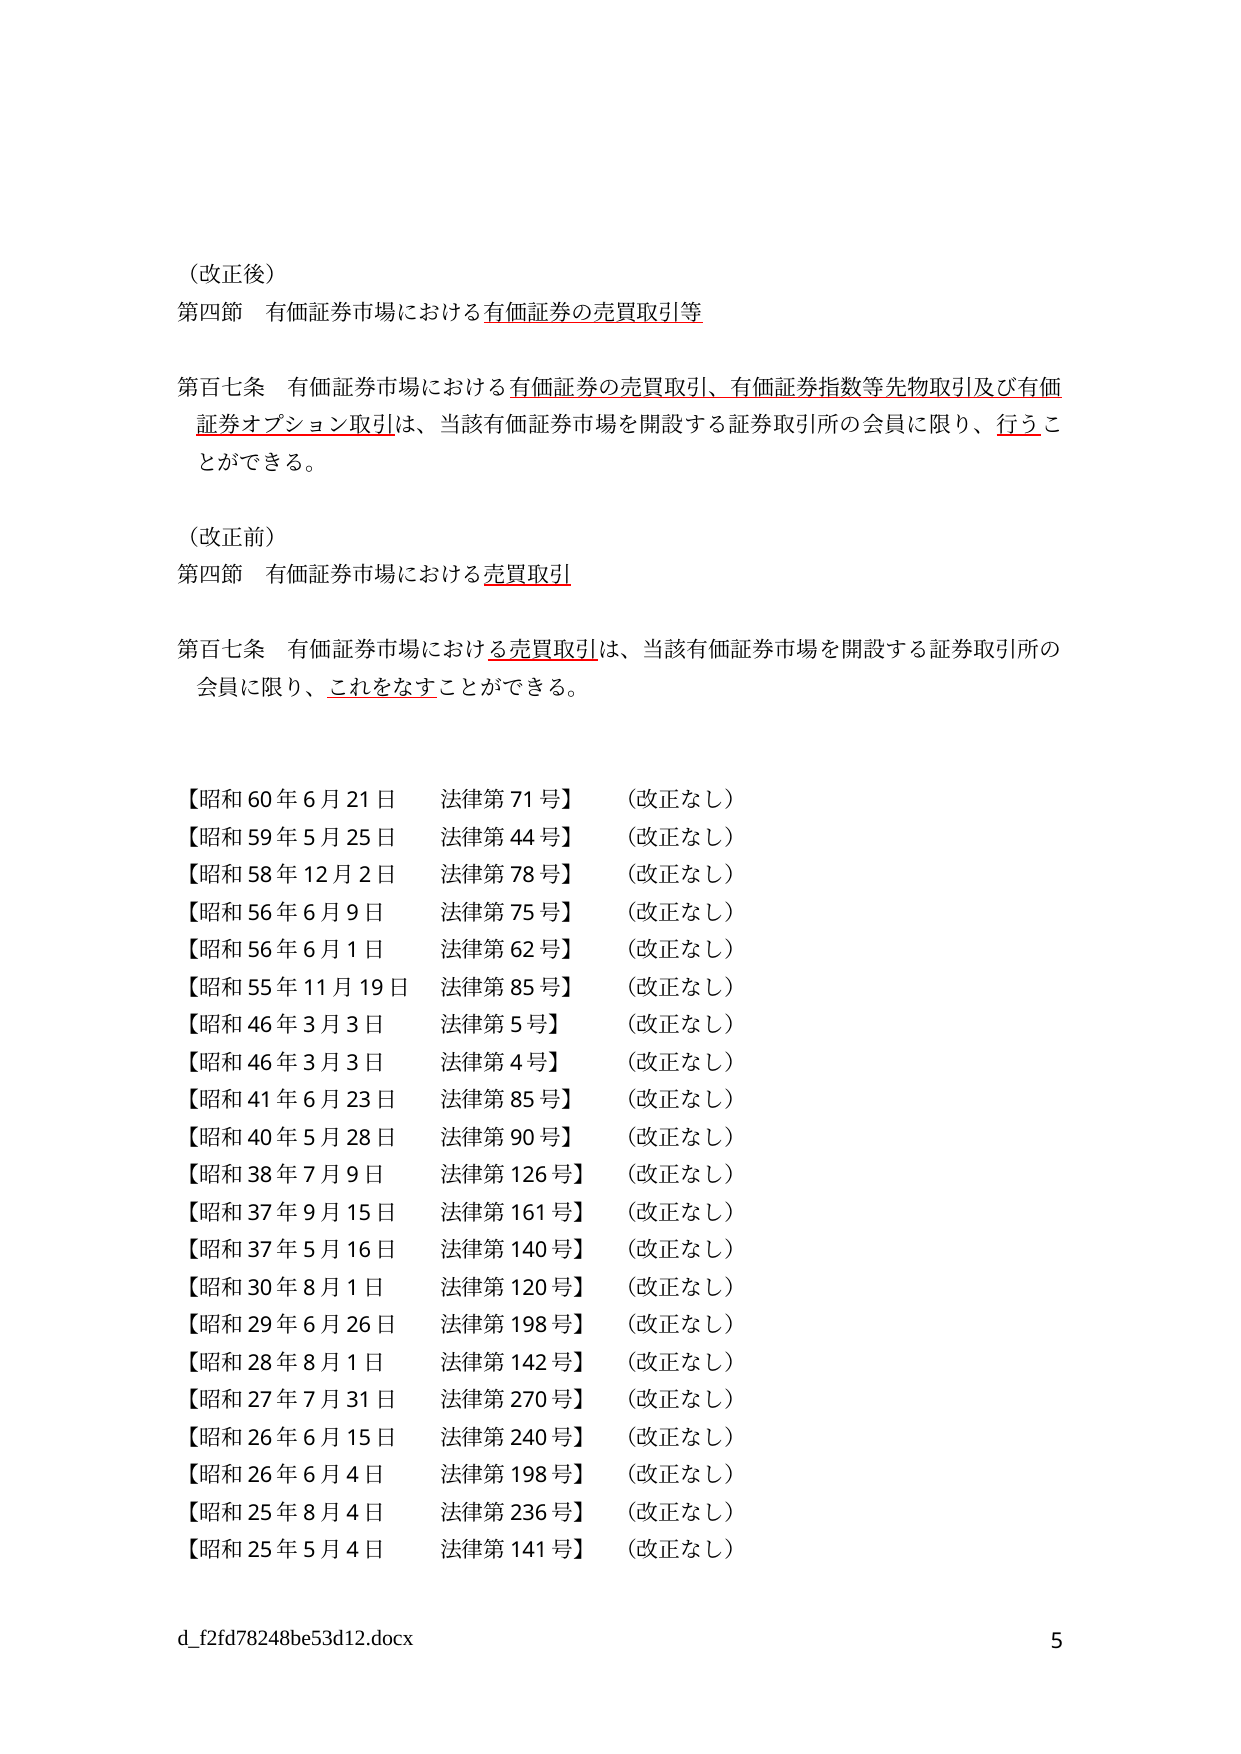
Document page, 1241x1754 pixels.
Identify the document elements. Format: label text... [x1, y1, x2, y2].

text 【昭和26年6月4日 法律第198号】 （改正なし） [177, 1454, 1063, 1492]
text 第百七条 有価証券市場における売買取引は、当該有価証券市場を開設する証券取引所の会員に限り、これをなすことができる。 [177, 629, 1063, 704]
text 【昭和59年5月25日 法律第44号】 （改正なし） [177, 817, 1063, 854]
text 【昭和56年6月9日 法律第75号】 （改正なし） [177, 892, 1063, 929]
text 第四節 有価証券市場における売買取引 [177, 554, 1063, 592]
text 【昭和37年9月15日 法律第161号】 （改正なし） [177, 1192, 1063, 1229]
text 【昭和41年6月23日 法律第85号】 （改正なし） [177, 1079, 1063, 1117]
text 【昭和25年5月4日 法律第141号】 （改正なし） [177, 1529, 1063, 1567]
text 【昭和30年8月1日 法律第120号】 （改正なし） [177, 1267, 1063, 1304]
text 【昭和60年6月21日 法律第71号】 （改正なし） [177, 779, 1063, 817]
text 【昭和28年8月1日 法律第142号】 （改正なし） [177, 1342, 1063, 1379]
text 【昭和40年5月28日 法律第90号】 （改正なし） [177, 1117, 1063, 1154]
text 【昭和27年7月31日 法律第270号】 （改正なし） [177, 1379, 1063, 1417]
text 【昭和29年6月26日 法律第198号】 （改正なし） [177, 1304, 1063, 1342]
text 第百七条 有価証券市場における有価証券の売買取引、有価証券指数等先物取引及び有価証券オプション取引は、当該有価証券市場を開設する証券取引所の会員に限り、行うことができる。 [177, 367, 1063, 479]
text 【昭和58年12月2日 法律第78号】 （改正なし） [177, 854, 1063, 892]
text 【昭和37年5月16日 法律第140号】 （改正なし） [177, 1229, 1063, 1267]
text （改正後） [177, 254, 1063, 292]
text 【昭和56年6月1日 法律第62号】 （改正なし） [177, 929, 1063, 967]
text 【昭和25年8月4日 法律第236号】 （改正なし） [177, 1492, 1063, 1529]
text 【昭和38年7月9日 法律第126号】 （改正なし） [177, 1154, 1063, 1192]
text （改正前） [177, 517, 1063, 554]
text 【昭和46年3月3日 法律第4号】 （改正なし） [177, 1042, 1063, 1079]
text 第四節 有価証券市場における有価証券の売買取引等 [177, 292, 1063, 329]
text 【昭和46年3月3日 法律第5号】 （改正なし） [177, 1004, 1063, 1042]
text 【昭和26年6月15日 法律第240号】 （改正なし） [177, 1417, 1063, 1454]
text 【昭和55年11月19日 法律第85号】 （改正なし） [177, 967, 1063, 1004]
